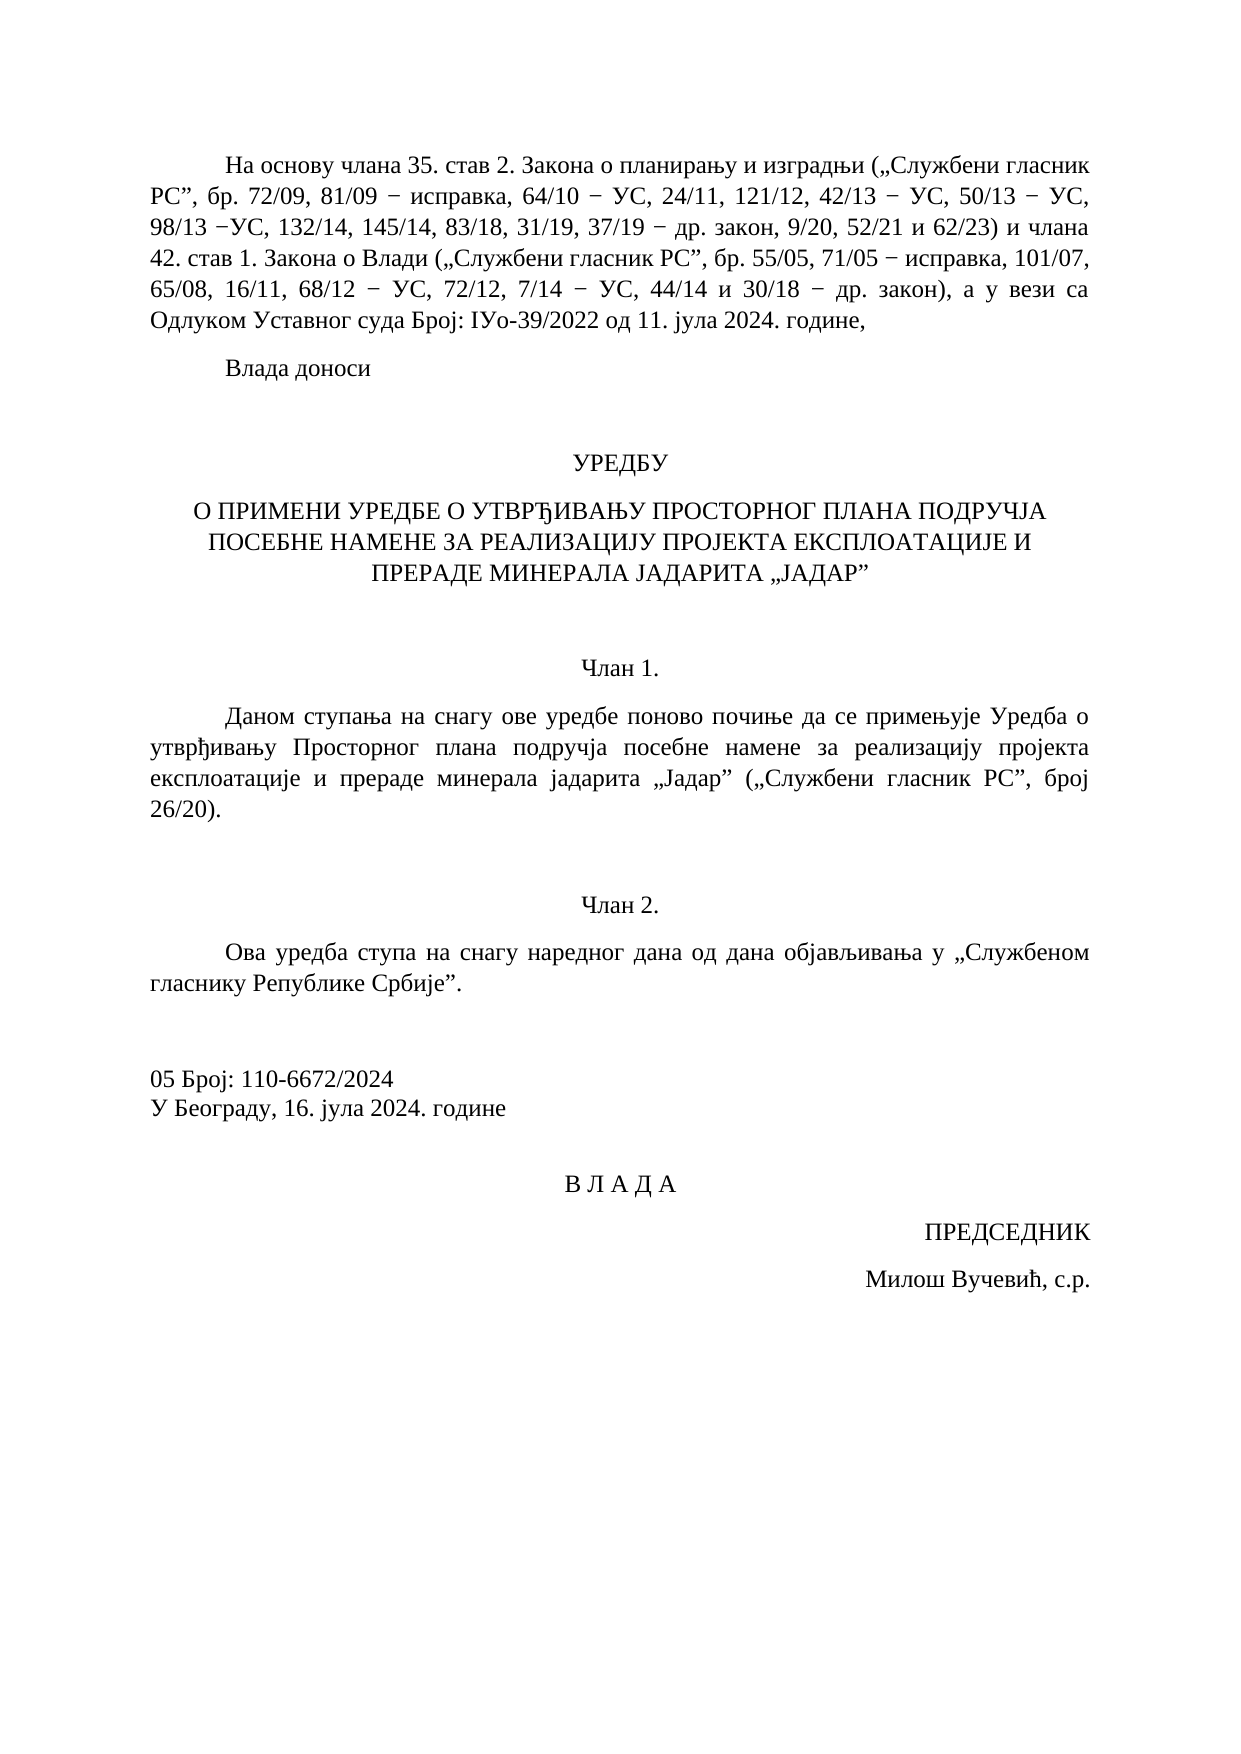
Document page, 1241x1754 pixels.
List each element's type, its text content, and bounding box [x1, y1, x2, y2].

text Члан 2. [150, 890, 1090, 918]
text На основу члана 35. став 2. Закона о планирању и изградњи („Службени гласник РС”, бр. 72/09, 81/09 − исправка, 64/10 − УС, 24/11, 121/12, 42/13 − УС, 50/13 − УС, 98/13 −УС, 132/14, 145/14, 83/18, 31/19, 37/19 − др. закон, 9/20, 52/21 и 62/23) и члана 42. став 1. Закона о Влади („Службени гласник РС”, бр. 55/05, 71/05 − исправка, 101/07, 65/08, 16/11, 68/12 − УС, 72/12, 7/14 − УС, 44/14 и 30/18 − др. закон), а у вези са Одлуком Уставног суда Број: IУо-39/2022 од 11. јула 2024. године, [150, 150, 1090, 334]
text У Београду, 16. јула 2024. године [150, 1093, 1090, 1121]
text Ова уредба ступа на снагу наредног дана од дана објављивања у „Службеном гласнику Републике Србије”. [150, 937, 1090, 997]
text Милош Вучевић, с.р. [150, 1264, 1090, 1293]
text ПРЕДСЕДНИК [150, 1217, 1090, 1246]
text Даном ступања на снагу ове уредбе поново почиње да се примењује Уредба о утврђивању Просторног плана подручја посебне намене за реализацију пројекта експлоатације и прераде минерала јадарита „Јадар” („Службени гласник РС”, број 26/20). [150, 701, 1090, 823]
text Влада доноси [150, 353, 1090, 382]
text В Л А Д А [150, 1169, 1090, 1198]
text 05 Број: 110-6672/2024 [150, 1064, 1090, 1093]
text УРЕДБУ [150, 448, 1090, 477]
text Члан 1. [150, 653, 1090, 682]
text О ПРИМЕНИ УРЕДБЕ О УТВРЂИВАЊУ ПРОСТОРНОГ ПЛАНА ПОДРУЧЈА ПОСЕБНЕ НАМЕНЕ ЗА РЕАЛИЗАЦИЈУ ПРОЈЕКТА ЕКСПЛОАТАЦИЈЕ И ПРЕРАДЕ МИНЕРАЛА ЈАДАРИТА „ЈАДАР” [150, 496, 1090, 587]
